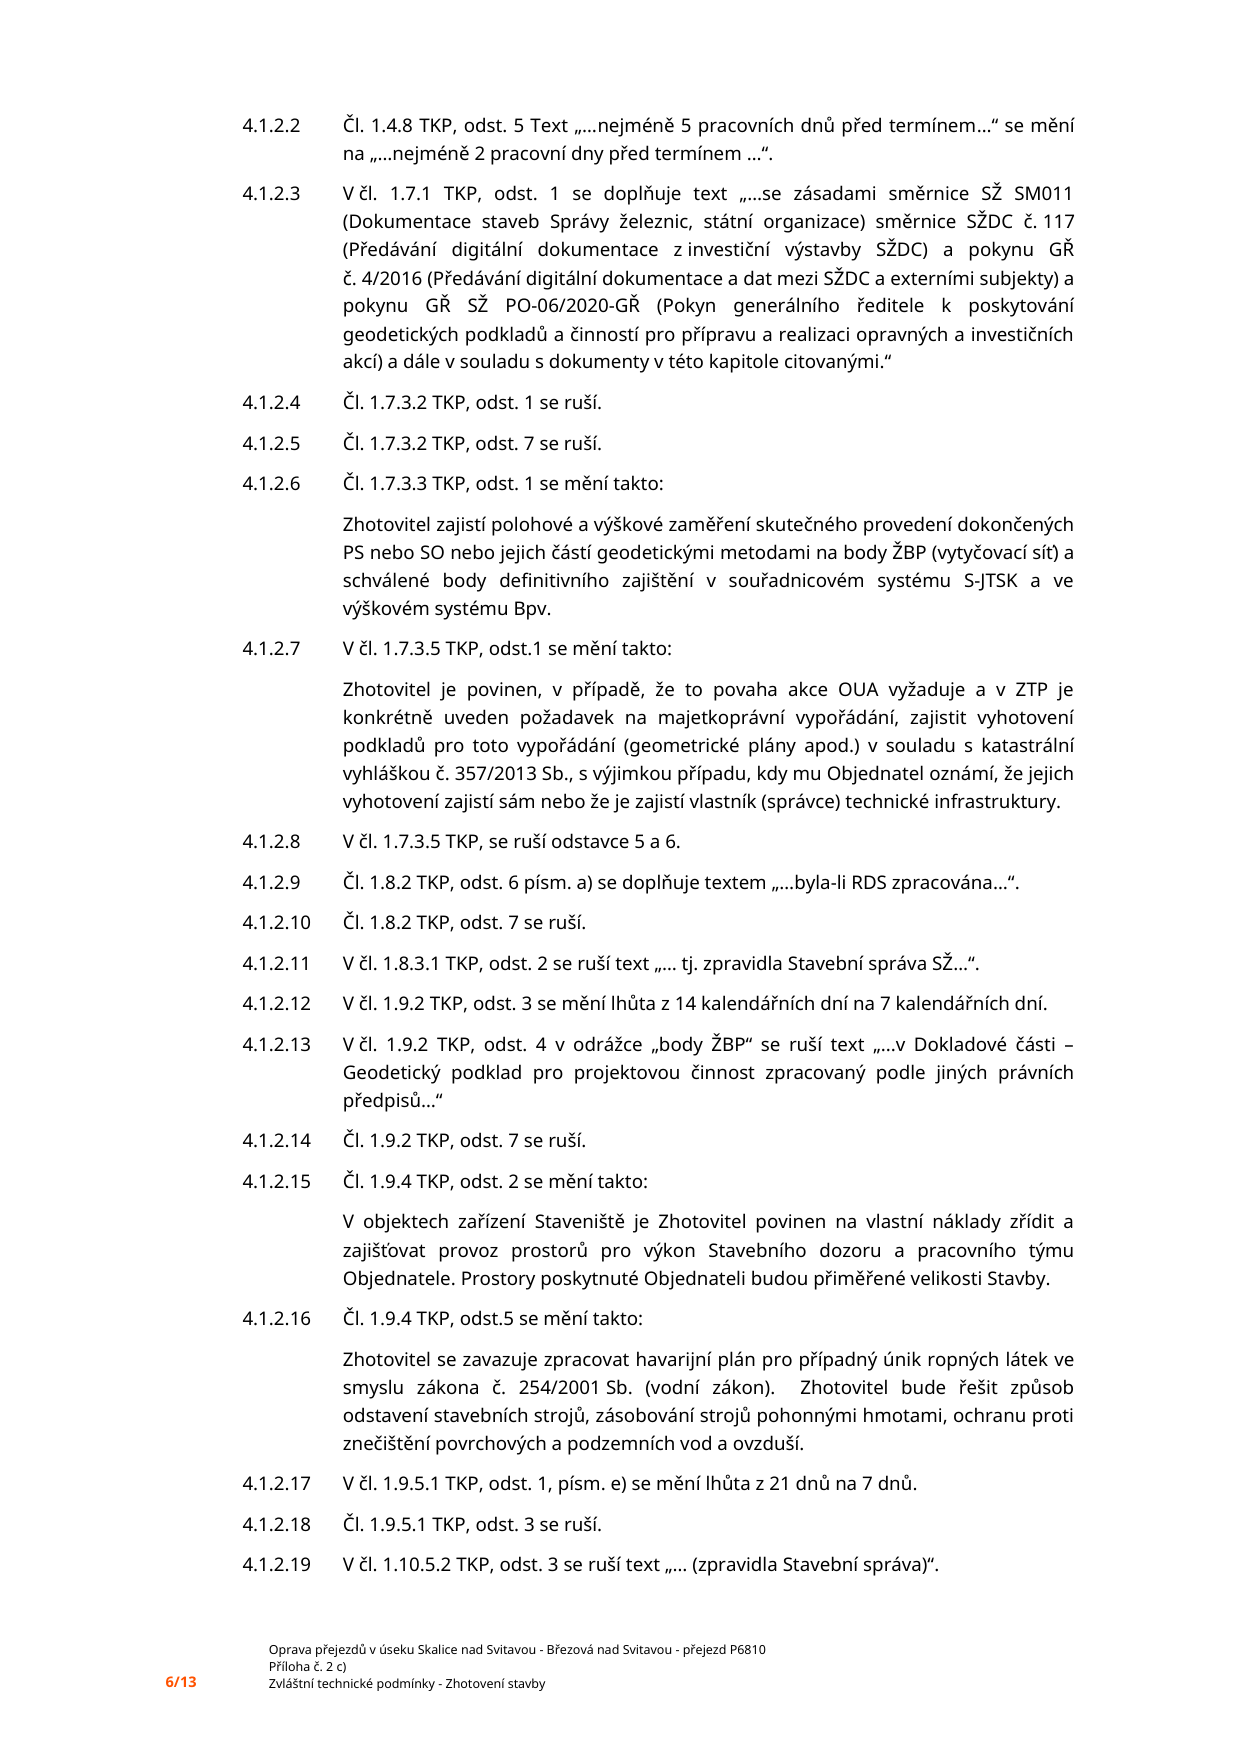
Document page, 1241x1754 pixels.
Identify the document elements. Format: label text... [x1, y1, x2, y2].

text V čl. 1.9.2 TKP, odst. 4 v odrážce „body ŽBP“ se ruší text „...v Dokladové části – Geodetický podklad pro projektovou činnost zpracovaný podle jiných právních předpisů…“ [242, 1031, 1075, 1113]
text Čl. 1.9.5.1 TKP, odst. 3 se ruší. [242, 1511, 1075, 1537]
text Čl. 1.4.8 TKP, odst. 5 Text „…nejméně 5 pracovních dnů před termínem…“ se mění na „…nejméně 2 pracovní dny před termínem …“. [242, 112, 1075, 166]
text V čl. 1.7.3.5 TKP, odst.1 se mění takto: [242, 636, 1075, 661]
text Čl. 1.8.2 TKP, odst. 7 se ruší. [242, 910, 1075, 935]
text Čl. 1.7.3.2 TKP, odst. 7 se ruší. [242, 430, 1075, 455]
text Čl. 1.7.3.3 TKP, odst. 1 se mění takto: [242, 470, 1075, 496]
text V čl. 1.8.3.1 TKP, odst. 2 se ruší text „… tj. zpravidla Stavební správa SŽ…“. [242, 950, 1075, 976]
text Čl. 1.9.4 TKP, odst.5 se mění takto: [242, 1305, 1075, 1331]
list Zhotovitel se zavazuje zpracovat havarijní plán pro případný únik ropných látek ve smyslu zákona č. 254/2001 Sb. (vodní zákon). Zhotovitel bude řešit způsob odstavení stavebních strojů, zásobování strojů pohonnými hmotami, ochranu proti znečištění povrchových a podzemních vod a ovzduší. [343, 1346, 1075, 1456]
text V čl. 1.9.2 TKP, odst. 3 se mění lhůta z 14 kalendářních dní na 7 kalendářních dní. [242, 991, 1075, 1016]
list V objektech zařízení Staveniště je Zhotovitel povinen na vlastní náklady zřídit a zajišťovat provoz prostorů pro výkon Stavebního dozoru a pracovního týmu Objednatele. Prostory poskytnuté Objednateli budou přiměřené velikosti Stavby. [343, 1209, 1075, 1290]
text V čl. 1.9.5.1 TKP, odst. 1, písm. e) se mění lhůta z 21 dnů na 7 dnů. [242, 1471, 1075, 1496]
text Čl. 1.8.2 TKP, odst. 6 písm. a) se doplňuje textem „…byla-li RDS zpracována…“. [242, 869, 1075, 895]
text Čl. 1.9.4 TKP, odst. 2 se mění takto: [242, 1168, 1075, 1194]
text V čl. 1.10.5.2 TKP, odst. 3 se ruší text „… (zpravidla Stavební správa)“. [242, 1552, 1075, 1577]
list Zhotovitel je povinen, v případě, že to povaha akce OUA vyžaduje a v ZTP je konkrétně uveden požadavek na majetkoprávní vypořádání, zajistit vyhotovení podkladů pro toto vypořádání (geometrické plány apod.) v souladu s katastrální vyhláškou č. 357/2013 Sb., s výjimkou případu, kdy mu Objednatel oznámí, že jejich vyhotovení zajistí sám nebo že je zajistí vlastník (správce) technické infrastruktury. [343, 676, 1075, 814]
list Zhotovitel zajistí polohové a výškové zaměření skutečného provedení dokončených PS nebo SO nebo jejich částí geodetickými metodami na body ŽBP (vytyčovací síť) a schválené body definitivního zajištění v souřadnicovém systému S-JTSK a ve výškovém systému Bpv. [343, 511, 1075, 621]
text Čl. 1.9.2 TKP, odst. 7 se ruší. [242, 1128, 1075, 1153]
text V čl. 1.7.3.5 TKP, se ruší odstavce 5 a 6. [242, 829, 1075, 854]
text V čl. 1.7.1 TKP, odst. 1 se doplňuje text „…se zásadami směrnice SŽ SM011 (Dokumentace staveb Správy železnic, státní organizace) směrnice SŽDC č. 117 (Předávání digitální dokumentace z investiční výstavby SŽDC) a pokynu GŘ č. 4/2016 (Předávání digitální dokumentace a dat mezi SŽDC a externími subjekty) a pokynu GŘ SŽ PO-06/2020-GŘ (Pokyn generálního ředitele k poskytování geodetických podkladů a činností pro přípravu a realizaci opravných a investičních akcí) a dále v souladu s dokumenty v této kapitole citovanými.“ [242, 181, 1075, 374]
text Čl. 1.7.3.2 TKP, odst. 1 se ruší. [242, 389, 1075, 415]
